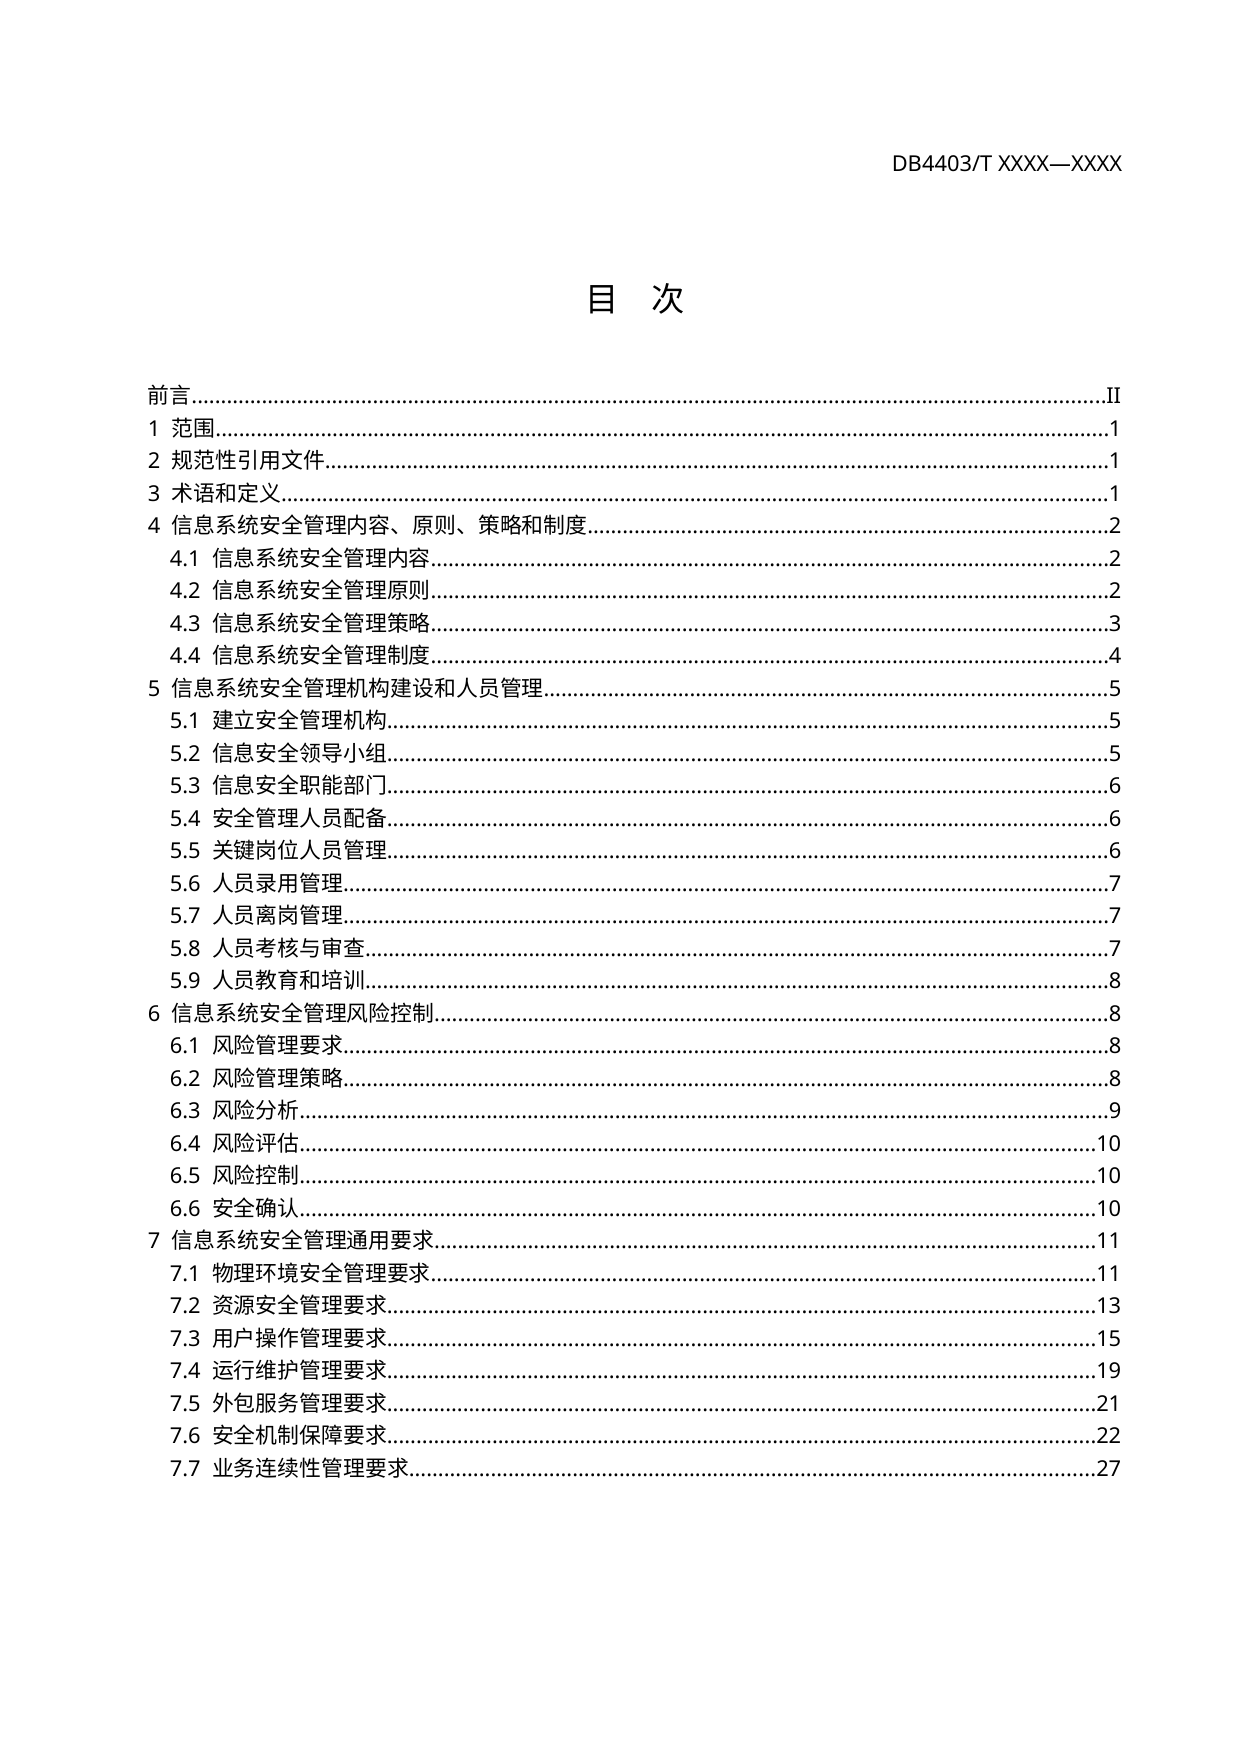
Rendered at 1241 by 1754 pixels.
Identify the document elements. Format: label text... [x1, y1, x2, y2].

text 5.7 人员离岗管理 7 [169, 898, 1122, 931]
text 3 术语和定义 1 [148, 476, 1122, 508]
text 6.1 风险管理要求 8 [169, 1028, 1122, 1061]
text 7.6 安全机制保障要求 22 [169, 1418, 1122, 1451]
text 5.9 人员教育和培训 8 [169, 963, 1122, 996]
text 7.3 用户操作管理要求 15 [169, 1321, 1122, 1353]
text 5 信息系统安全管理机构建设和人员管理 5 [148, 671, 1122, 703]
text 5.3 信息安全职能部门 6 [169, 768, 1122, 801]
text 4.4 信息系统安全管理制度 4 [169, 638, 1122, 671]
text 5.2 信息安全领导小组 5 [169, 736, 1122, 768]
text 6.3 风险分析 9 [169, 1093, 1122, 1126]
text 5.1 建立安全管理机构 5 [169, 703, 1122, 736]
text 6 信息系统安全管理风险控制 8 [148, 996, 1122, 1028]
text 前言 II [148, 378, 1122, 411]
text 6.6 安全确认 10 [169, 1191, 1122, 1223]
text 目次 [148, 264, 1122, 329]
text 4 信息系统安全管理内容、原则、策略和制度 2 [148, 508, 1122, 541]
text 5.6 人员录用管理 7 [169, 866, 1122, 898]
text 5.8 人员考核与审查 7 [169, 931, 1122, 963]
text 5.5 关键岗位人员管理 6 [169, 833, 1122, 866]
text 7.7 业务连续性管理要求 27 [169, 1451, 1122, 1483]
text 7 信息系统安全管理通用要求 11 [148, 1223, 1122, 1256]
text 7.5 外包服务管理要求 21 [169, 1386, 1122, 1418]
text 5.4 安全管理人员配备 6 [169, 801, 1122, 833]
text 6.2 风险管理策略 8 [169, 1061, 1122, 1093]
text 6.5 风险控制 10 [169, 1158, 1122, 1191]
text 7.2 资源安全管理要求 13 [169, 1288, 1122, 1321]
text 4.3 信息系统安全管理策略 3 [169, 606, 1122, 638]
text 1 范围 1 [148, 411, 1122, 443]
text 4.2 信息系统安全管理原则 2 [169, 573, 1122, 606]
text 7.1 物理环境安全管理要求 11 [169, 1256, 1122, 1288]
text 6.4 风险评估 10 [169, 1126, 1122, 1158]
text 4.1 信息系统安全管理内容 2 [169, 541, 1122, 573]
text 7.4 运行维护管理要求 19 [169, 1353, 1122, 1386]
text 2 规范性引用文件 1 [148, 443, 1122, 476]
